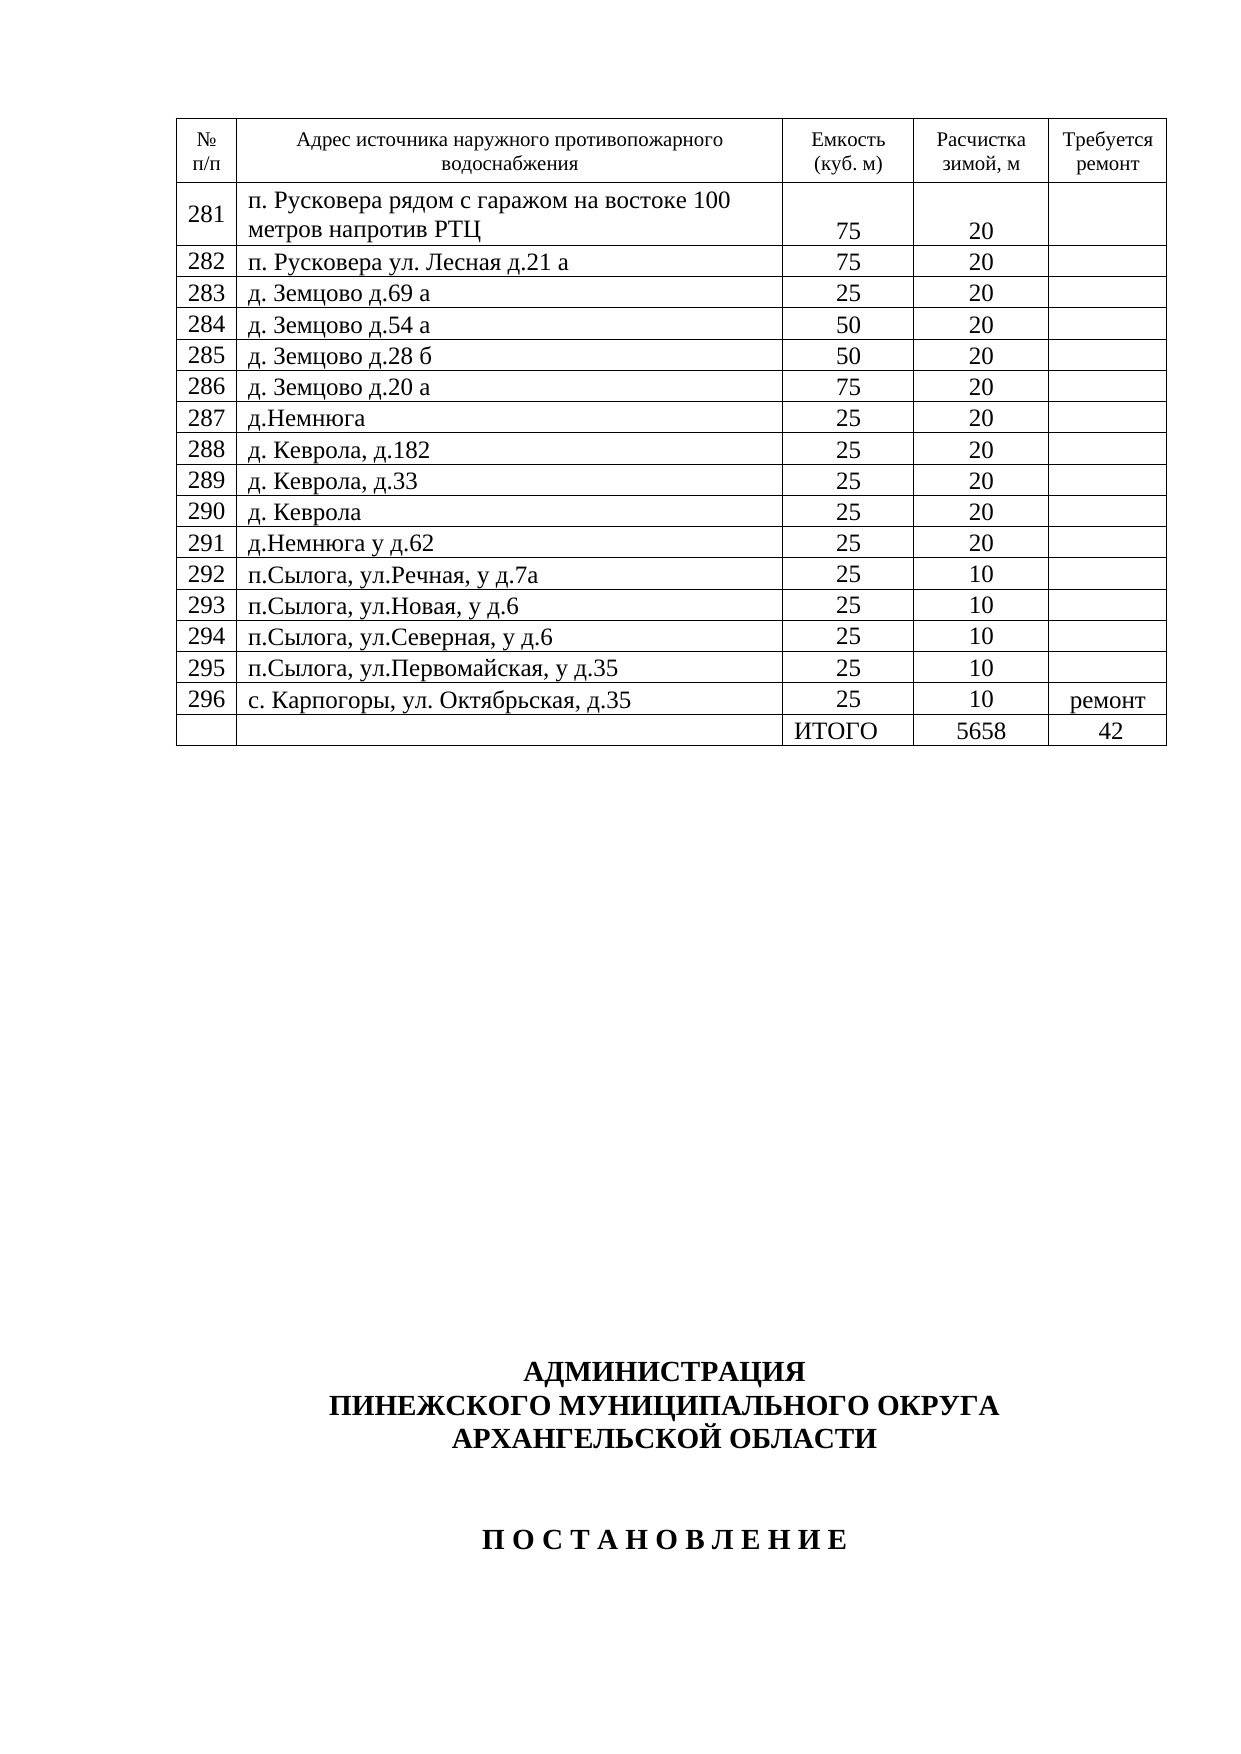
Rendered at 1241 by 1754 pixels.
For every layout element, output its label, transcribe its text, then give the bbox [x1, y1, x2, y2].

table_cell 25 [783, 683, 913, 713]
table_cell 282 [177, 246, 236, 276]
text АДМИНИСТРАЦИЯ [177, 1354, 1152, 1388]
table_header Адрес источника наружного противопожарного водоснабжения [237, 119, 782, 182]
table_cell 20 [914, 402, 1048, 432]
table_cell 10 [914, 621, 1048, 651]
table_cell [1049, 433, 1166, 463]
table_cell п.Сылога, ул.Речная, у д.7а [237, 558, 782, 588]
table_cell 20 [914, 308, 1048, 338]
table_cell 50 [783, 340, 913, 370]
table_cell [1049, 246, 1166, 276]
table_cell д. Земцово д.54 а [237, 308, 782, 338]
table_cell д. Кеврола, д.33 [237, 465, 782, 495]
table_cell [1049, 402, 1166, 432]
table_cell 286 [177, 371, 236, 401]
table_cell [1049, 621, 1166, 651]
table_cell 296 [177, 683, 236, 713]
table_cell д. Земцово д.28 б [237, 340, 782, 370]
table_cell [1049, 183, 1166, 245]
table_cell 25 [783, 652, 913, 682]
table_cell 75 [783, 246, 913, 276]
table_cell [1049, 308, 1166, 338]
table_cell ИТОГО [783, 715, 913, 745]
table_cell п.Сылога, ул.Северная, у д.6 [237, 621, 782, 651]
table_header Емкость (куб. м) [783, 119, 913, 182]
table_cell 293 [177, 590, 236, 620]
table_cell 20 [914, 277, 1048, 307]
table_header № п/п [177, 119, 236, 182]
table_cell 295 [177, 652, 236, 682]
table_cell 283 [177, 277, 236, 307]
table_cell 25 [783, 433, 913, 463]
table_cell [1049, 496, 1166, 526]
table_cell [1049, 590, 1166, 620]
table_cell 10 [914, 652, 1048, 682]
table_cell 288 [177, 433, 236, 463]
table_cell д. Земцово д.69 а [237, 277, 782, 307]
table_cell д. Кеврола [237, 496, 782, 526]
table_cell 20 [914, 183, 1048, 245]
table_cell [177, 715, 236, 745]
table_cell 25 [783, 590, 913, 620]
table_cell 25 [783, 277, 913, 307]
table_cell [1049, 340, 1166, 370]
table_cell [1049, 465, 1166, 495]
table_cell 10 [914, 683, 1048, 713]
table_cell 10 [914, 590, 1048, 620]
table_cell 25 [783, 465, 913, 495]
table_cell [1049, 652, 1166, 682]
table_cell 20 [914, 371, 1048, 401]
table_cell 287 [177, 402, 236, 432]
table_cell 20 [914, 527, 1048, 557]
text АРХАНГЕЛЬСКОЙ ОБЛАСТИ [177, 1421, 1152, 1455]
table_cell 290 [177, 496, 236, 526]
table_cell 292 [177, 558, 236, 588]
table_cell 20 [914, 433, 1048, 463]
table_cell 284 [177, 308, 236, 338]
table_cell д.Немнюга у д.62 [237, 527, 782, 557]
table_cell 20 [914, 340, 1048, 370]
table_cell 25 [783, 402, 913, 432]
table_cell 25 [783, 527, 913, 557]
table_cell п. Русковера ул. Лесная д.21 а [237, 246, 782, 276]
table_header Требуется ремонт [1049, 119, 1166, 182]
table_cell 289 [177, 465, 236, 495]
table_cell 281 [177, 183, 236, 245]
table_cell 20 [914, 496, 1048, 526]
table_cell п.Сылога, ул.Новая, у д.6 [237, 590, 782, 620]
table_cell 25 [783, 558, 913, 588]
table_cell 25 [783, 621, 913, 651]
table_cell д.Немнюга [237, 402, 782, 432]
table_cell 50 [783, 308, 913, 338]
table_cell п. Русковера рядом с гаражом на востоке 100 метров напротив РТЦ [237, 183, 782, 245]
table_cell 75 [783, 371, 913, 401]
text ПИНЕЖСКОГО МУНИЦИПАЛЬНОГО ОКРУГА [177, 1388, 1152, 1421]
table_cell [1049, 527, 1166, 557]
table_cell 291 [177, 527, 236, 557]
table_cell [1049, 558, 1166, 588]
table_cell 20 [914, 246, 1048, 276]
table_cell ремонт [1049, 683, 1166, 713]
table_cell д. Земцово д.20 а [237, 371, 782, 401]
table_cell д. Кеврола, д.182 [237, 433, 782, 463]
table_cell п.Сылога, ул.Первомайская, у д.35 [237, 652, 782, 682]
table_cell 20 [914, 465, 1048, 495]
text П О С Т А Н О В Л Е Н И Е [177, 1522, 1152, 1556]
table_header Расчистка зимой, м [914, 119, 1048, 182]
table_cell [1049, 371, 1166, 401]
table_cell 5658 [914, 715, 1048, 745]
table_cell 294 [177, 621, 236, 651]
table_cell 75 [783, 183, 913, 245]
table_cell с. Карпогоры, ул. Октябрьская, д.35 [237, 683, 782, 713]
table_cell [237, 715, 782, 745]
table_cell 42 [1049, 715, 1166, 745]
table_cell 10 [914, 558, 1048, 588]
table_cell [1049, 277, 1166, 307]
table_cell 25 [783, 496, 913, 526]
table_cell 285 [177, 340, 236, 370]
